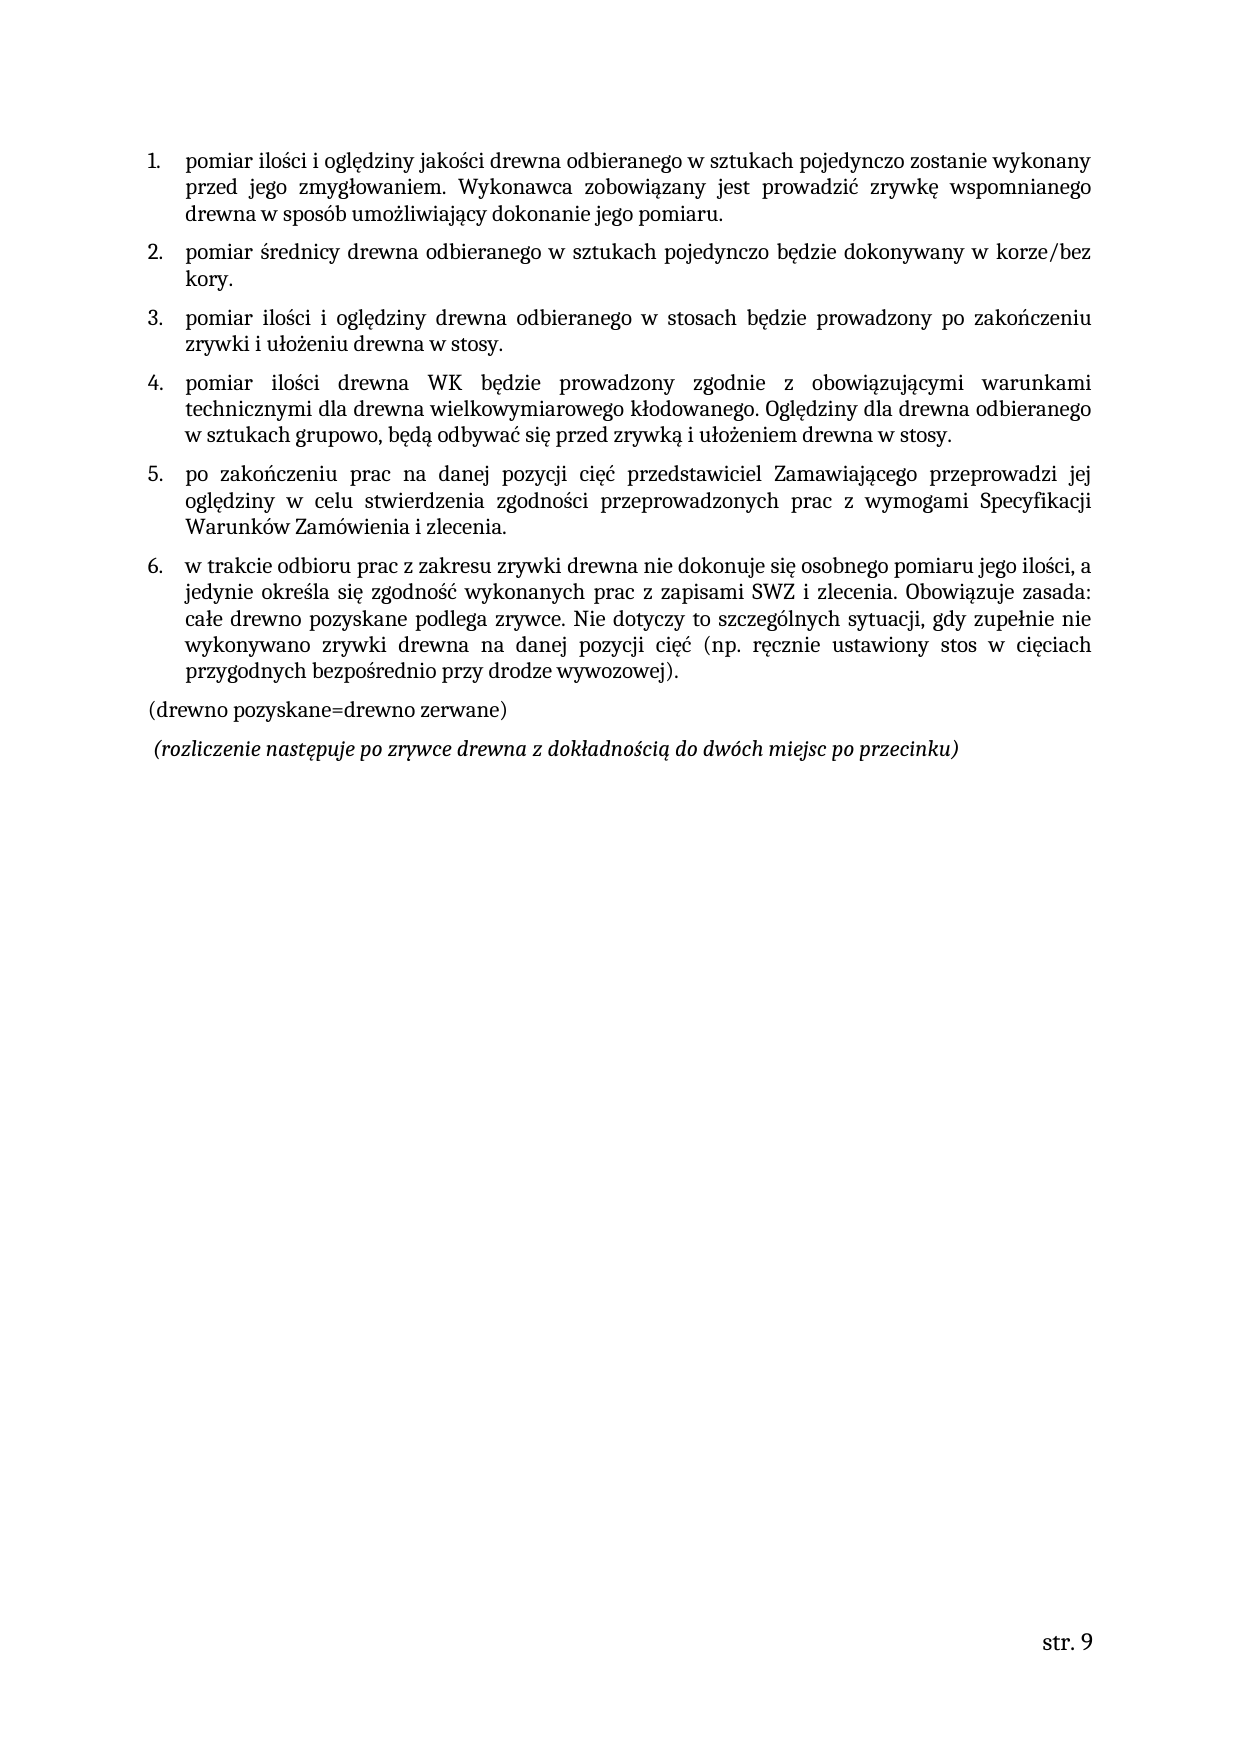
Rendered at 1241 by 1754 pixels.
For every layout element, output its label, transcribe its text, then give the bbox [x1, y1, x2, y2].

list pomiar ilości i oględziny drewna odbieranego w stosach będzie prowadzony po zakończeniu zrywki i ułożeniu drewna w stosy. [148, 304, 1093, 357]
list w trakcie odbioru prac z zakresu zrywki drewna nie dokonuje się osobnego pomiaru jego ilości, a jedynie określa się zgodność wykonanych prac z zapisami SWZ i zlecenia. Obowiązuje zasada: całe drewno pozyskane podlega zrywce. Nie dotyczy to szczególnych sytuacji, gdy zupełnie nie wykonywano zrywki drewna na danej pozycji cięć (np. ręcznie ustawiony stos w cięciach przygodnych bezpośrednio przy drodze wywozowej). [148, 553, 1093, 684]
list pomiar średnicy drewna odbieranego w sztukach pojedynczo będzie dokonywany w korze/bez kory. [148, 239, 1093, 292]
text (drewno pozyskane=drewno zerwane) [148, 697, 1093, 723]
list pomiar ilości i oględziny jakości drewna odbieranego w sztukach pojedynczo zostanie wykonany przed jego zmygłowaniem. Wykonawca zobowiązany jest prowadzić zrywkę wspomnianego drewna w sposób umożliwiający dokonanie jego pomiaru. [148, 148, 1093, 227]
list pomiar ilości drewna WK będzie prowadzony zgodnie z obowiązującymi warunkami technicznymi dla drewna wielkowymiarowego kłodowanego. Oględziny dla drewna odbieranego w sztukach grupowo, będą odbywać się przed zrywką i ułożeniem drewna w stosy. [148, 369, 1093, 449]
list po zakończeniu prac na danej pozycji cięć przedstawiciel Zamawiającego przeprowadzi jej oględziny w celu stwierdzenia zgodności przeprowadzonych prac z wymogami Specyfikacji Warunków Zamówienia i zlecenia. [148, 461, 1093, 540]
text (rozliczenie następuje po zrywce drewna z dokładnością do dwóch miejsc po przecinku) [148, 736, 1093, 762]
